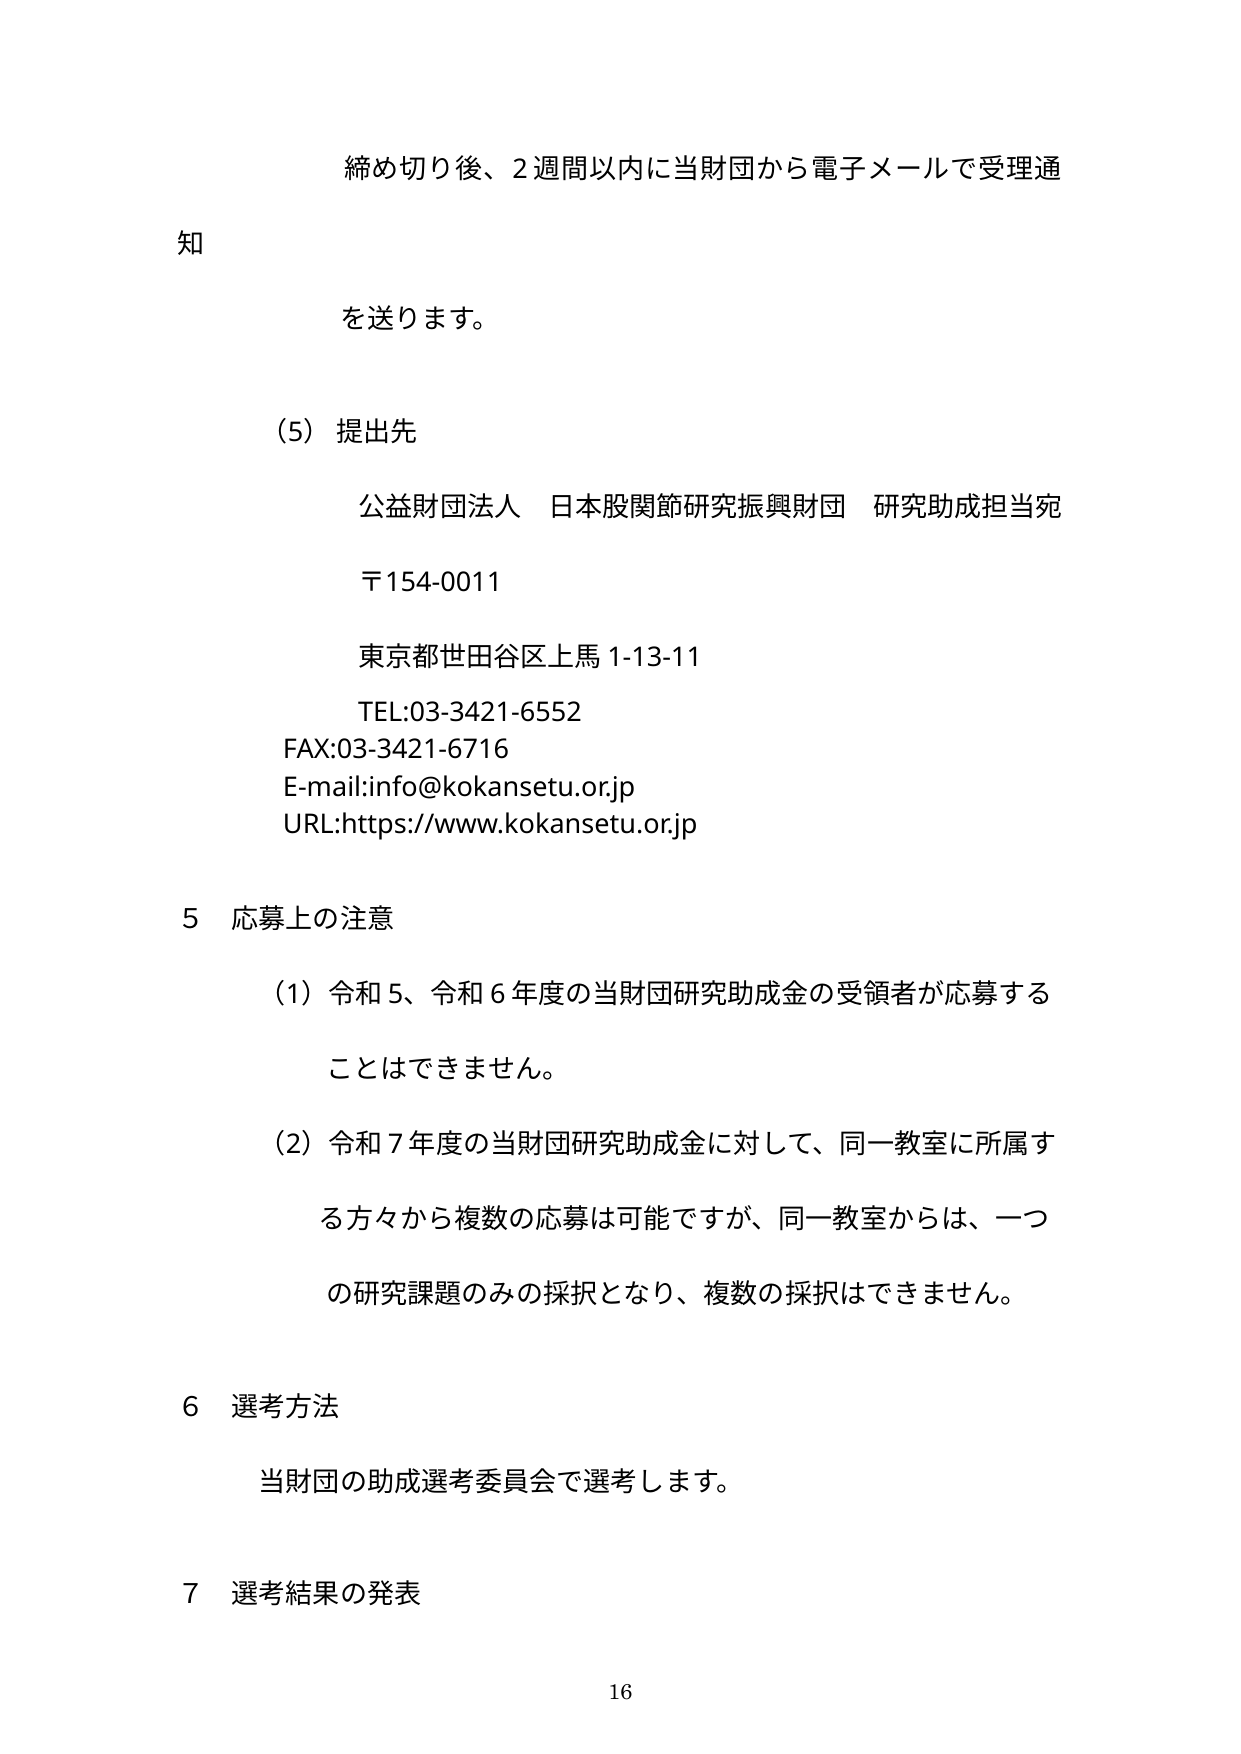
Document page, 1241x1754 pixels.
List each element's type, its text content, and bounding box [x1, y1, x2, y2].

text ６ 選考方法 [177, 1367, 1063, 1442]
text ７ 選考結果の発表 [177, 1554, 1063, 1629]
text E-mail:info@kokansetu.or.jp [177, 767, 1063, 804]
text 締め切り後、2週間以内に当財団から電子メールで受理通知 [177, 129, 1063, 279]
text （5） 提出先 [233, 392, 1063, 467]
text URL:https://www.kokansetu.or.jp [177, 804, 1063, 842]
text 当財団の助成選考委員会で選考します。 [177, 1442, 1063, 1517]
text ことはできません。 [177, 1029, 1063, 1104]
text を送ります。 [177, 279, 1063, 354]
text の研究課題のみの採択となり、複数の採択はできません。 [177, 1254, 1063, 1329]
text 公益財団法人 日本股関節研究振興財団 研究助成担当宛 [196, 467, 1063, 542]
text FAX:03-3421-6716 [177, 729, 1063, 767]
text （1）令和5、令和6年度の当財団研究助成金の受領者が応募する [177, 954, 1063, 1029]
text TEL:03-3421-6552 [177, 692, 1063, 729]
text （2）令和7年度の当財団研究助成金に対して、同一教室に所属す [177, 1104, 1063, 1179]
text る方々から複数の応募は可能ですが、同一教室からは、一つ [177, 1179, 1063, 1254]
text 東京都世田谷区上馬1-13-11 [177, 617, 1063, 692]
text ５ 応募上の注意 [177, 879, 1063, 954]
text 〒154-0011 [177, 542, 1063, 617]
